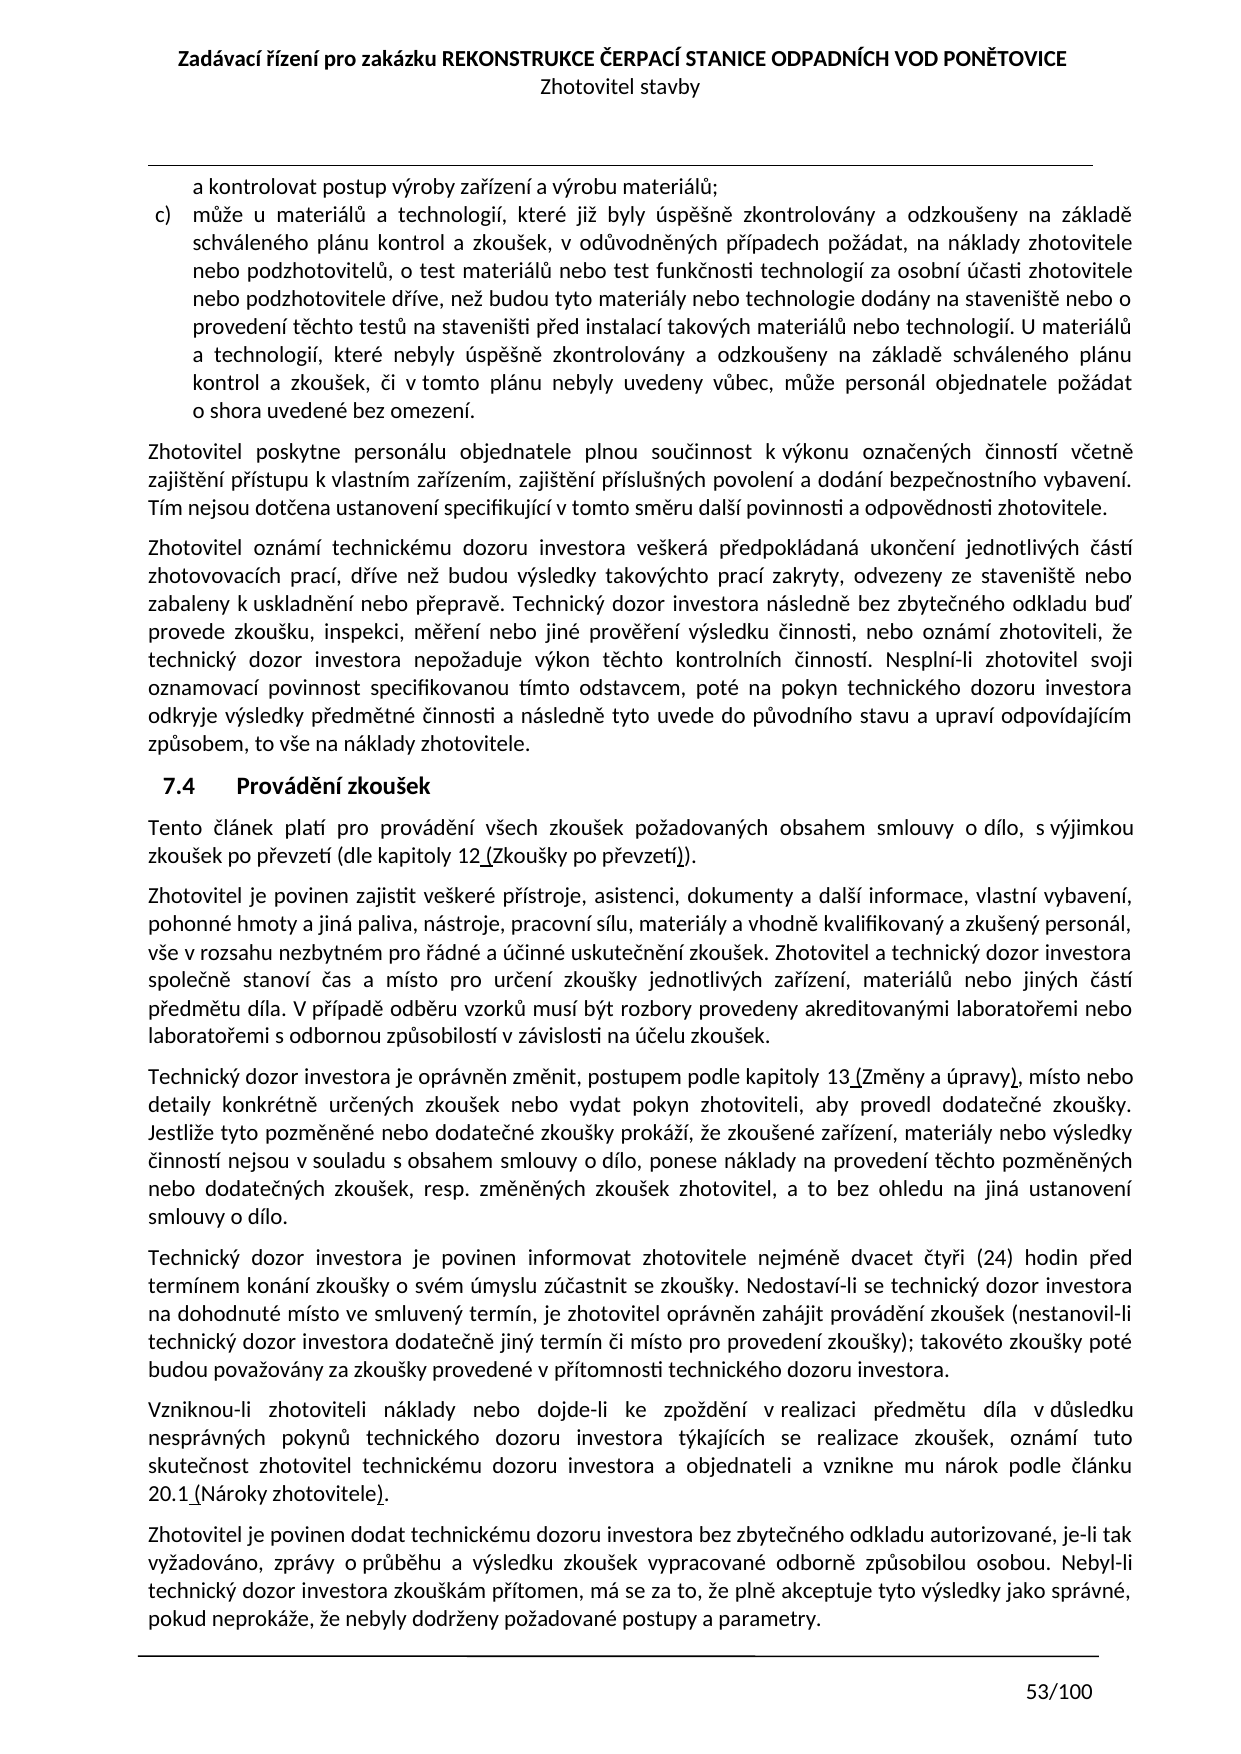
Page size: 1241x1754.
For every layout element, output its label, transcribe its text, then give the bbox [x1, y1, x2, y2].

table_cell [137, 172, 1145, 757]
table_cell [137, 801, 1145, 1632]
table_cell Provádění zkoušek [137, 758, 1145, 801]
